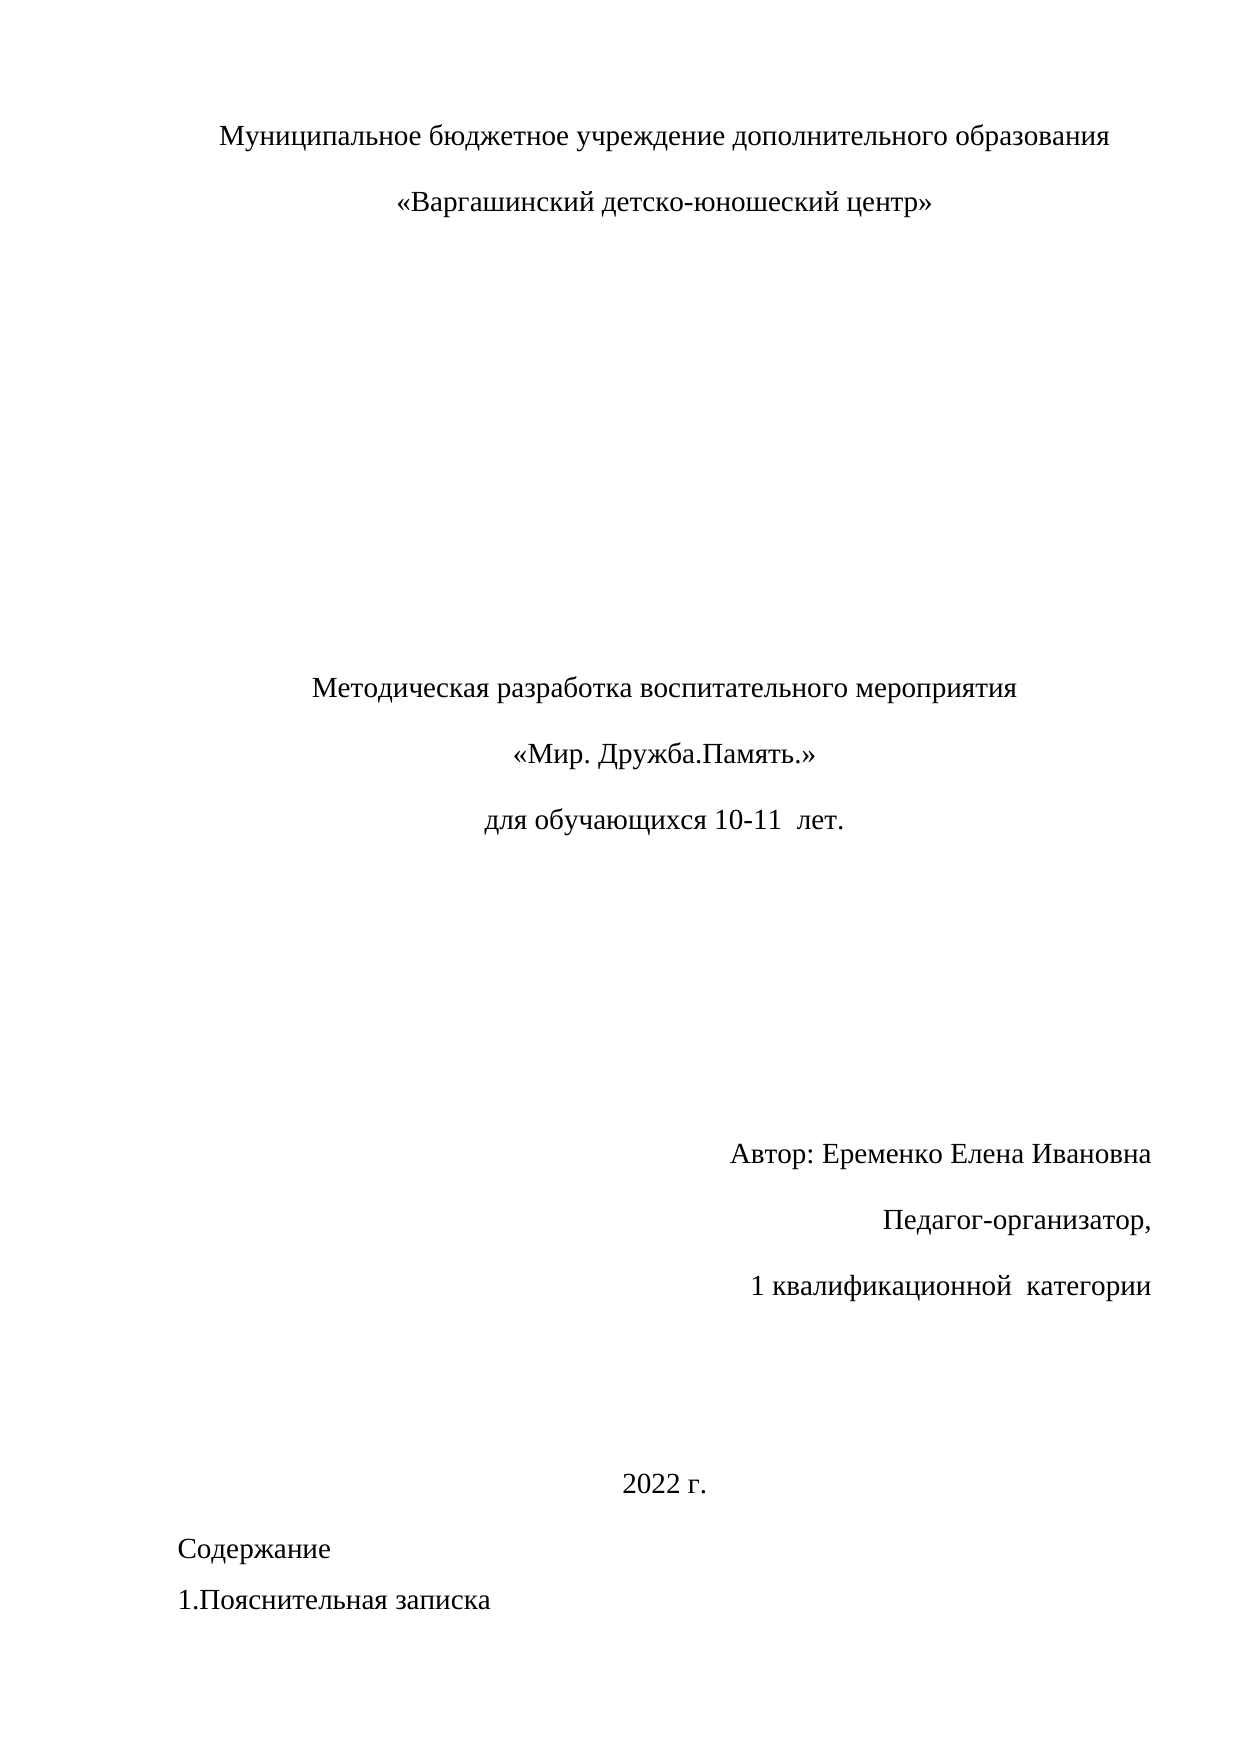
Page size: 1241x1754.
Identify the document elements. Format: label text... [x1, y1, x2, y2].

text Педагог-организатор, [177, 1202, 1152, 1236]
text «Мир. Дружба.Память.» [177, 736, 1152, 770]
text Муниципальное бюджетное учреждение дополнительного образования [177, 118, 1152, 152]
text Методическая разработка воспитательного мероприятия [177, 670, 1152, 704]
text Содержание [177, 1532, 1152, 1565]
text для обучающихся 10-11 лет. [177, 802, 1152, 836]
text 2022 г. [177, 1466, 1152, 1499]
text Автор: Еременко Елена Ивановна [177, 1136, 1152, 1169]
text 1.Пояснительная записка [177, 1582, 1152, 1616]
text «Варгашинский детско-юношеский центр» [177, 184, 1152, 218]
text 1 квалификационной категории [177, 1268, 1152, 1301]
